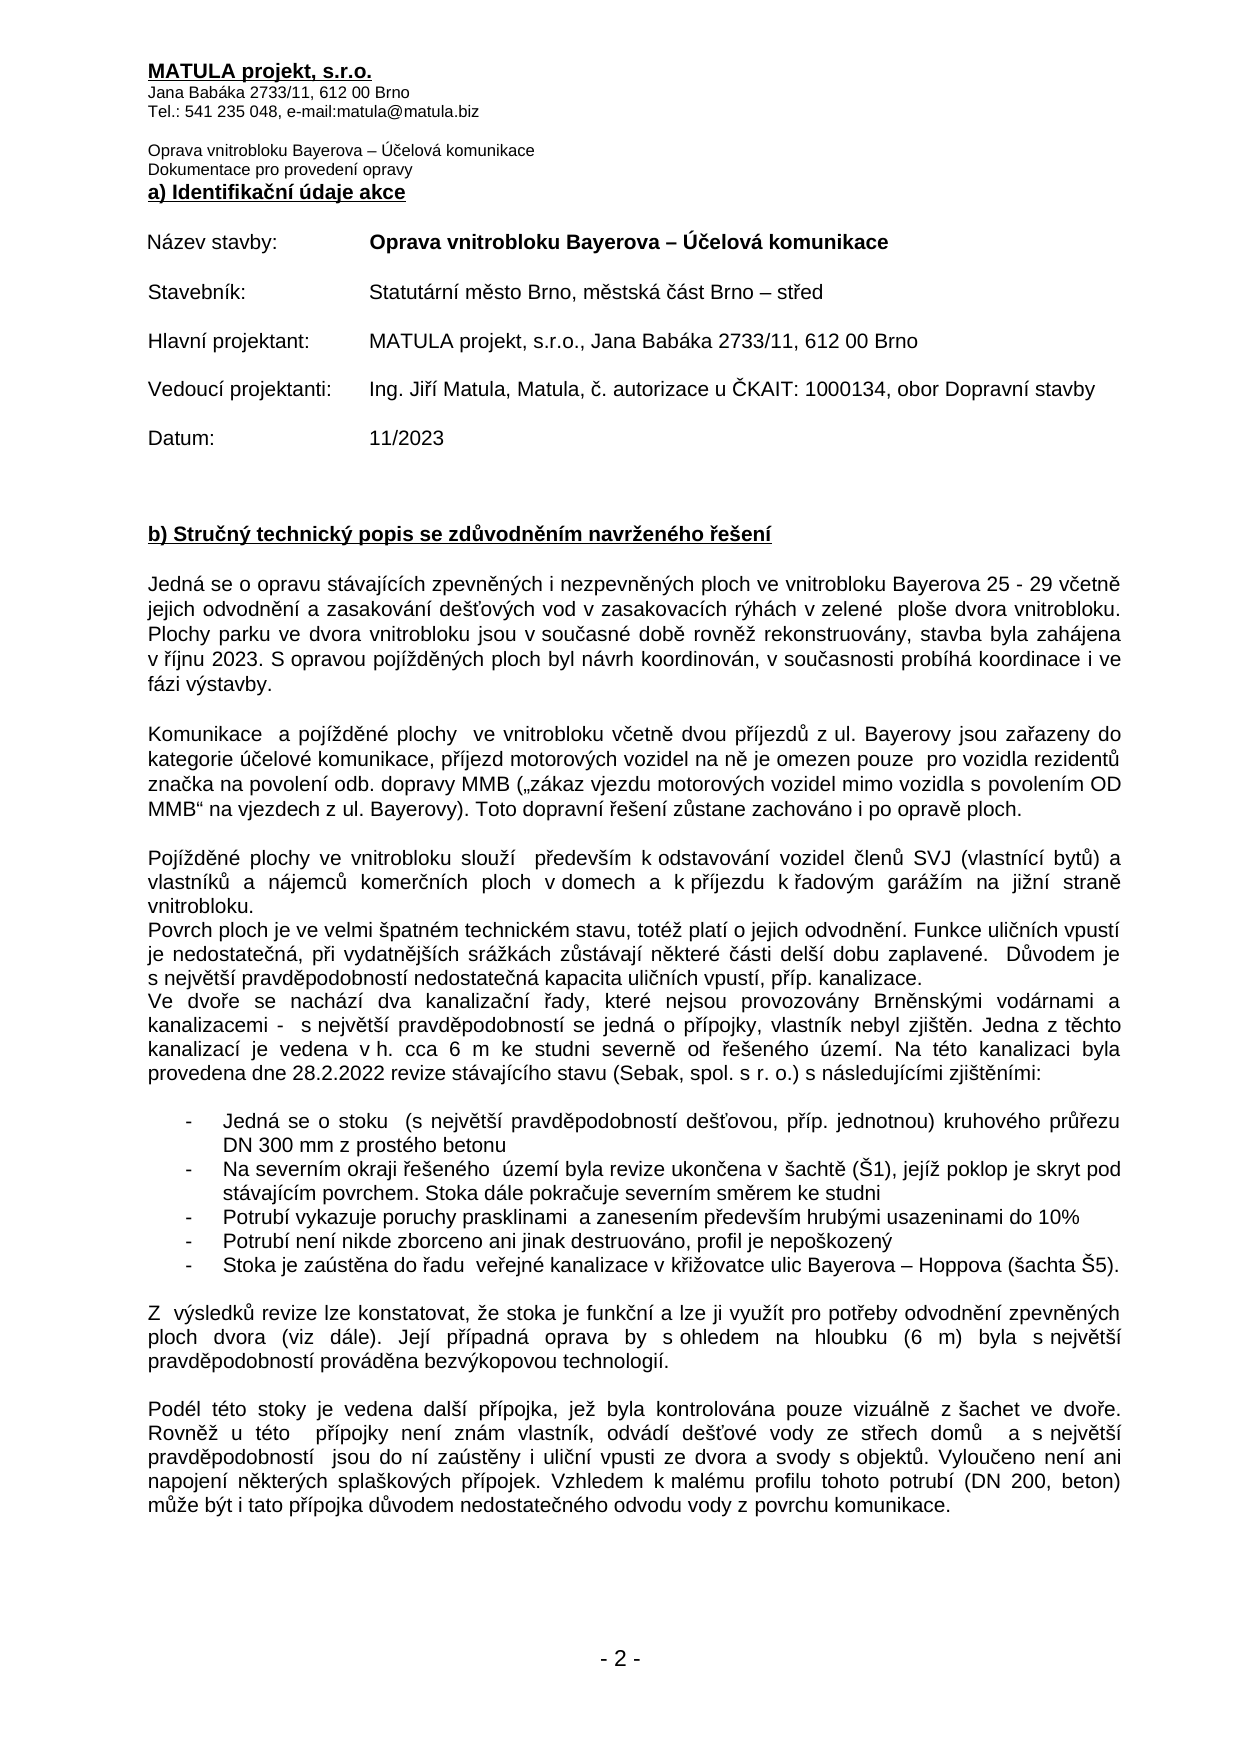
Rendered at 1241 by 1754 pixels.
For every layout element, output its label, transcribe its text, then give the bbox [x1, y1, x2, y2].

text Hlavní projektant: MATULA projekt, s.r.o., Jana Babáka 2733/11, 612 00 Brno [148, 329, 1121, 353]
text Povrch ploch je ve velmi špatném technickém stavu, totéž platí o jejich odvodnění. Funkce uličních vpustí je nedostatečná, při vydatnějších srážkách zůstávají některé části delší dobu zaplavené. Důvodem je s největší pravděpodobností nedostatečná kapacita uličních vpustí, příp. kanalizace. [148, 917, 1121, 989]
text Název stavby: Oprava vnitrobloku Bayerova – Účelová komunikace [147, 229, 1121, 254]
list Potrubí není nikde zborceno ani jinak destruováno, profil je nepoškozený [185, 1229, 1121, 1253]
text Komunikace a pojížděné plochy ve vnitrobloku včetně dvou příjezdů z ul. Bayerovy jsou zařazeny do kategorie účelové komunikace, příjezd motorových vozidel na ně je omezen pouze pro vozidla rezidentů značka na povolení odb. dopravy MMB („zákaz vjezdu motorových vozidel mimo vozidla s povolením OD MMB“ na vjezdech z ul. Bayerovy). Toto dopravní řešení zůstane zachováno i po opravě ploch. [148, 721, 1121, 821]
list Jedná se o stoku (s největší pravděpodobností dešťovou, příp. jednotnou) kruhového průřezu DN 300 mm z prostého betonu [185, 1109, 1121, 1157]
text Podél této stoky je vedena další přípojka, jež byla kontrolována pouze vizuálně z šachet ve dvoře. Rovněž u této přípojky není znám vlastník, odvádí dešťové vody ze střech domů a s největší pravděpodobností jsou do ní zaústěny i uliční vpusti ze dvora a svody s objektů. Vyloučeno není ani napojení některých splaškových přípojek. Vzhledem k malému profilu tohoto potrubí (DN 200, beton) může být i tato přípojka důvodem nedostatečného odvodu vody z povrchu komunikace. [148, 1397, 1121, 1516]
text Pojížděné plochy ve vnitrobloku slouží především k odstavování vozidel členů SVJ (vlastnící bytů) a vlastníků a nájemců komerčních ploch v domech a k příjezdu k řadovým garážím na jižní straně vnitrobloku. [148, 846, 1121, 917]
text b) Stručný technický popis se zdůvodněním navrženého řešení [148, 522, 1121, 546]
text Vedoucí projektanti: Ing. Jiří Matula, Matula, č. autorizace u ČKAIT: 1000134, obor Dopravní stavby [148, 377, 1121, 401]
text Datum: 11/2023 [148, 426, 1121, 450]
text Stavebník: Statutární město Brno, městská část Brno – střed [148, 279, 1121, 304]
text a) Identifikační údaje akce [148, 179, 1121, 204]
text Jedná se o opravu stávajících zpevněných i nezpevněných ploch ve vnitrobloku Bayerova 25 - 29 včetně jejich odvodnění a zasakování dešťových vod v zasakovacích rýhách v zelené ploše dvora vnitrobloku. Plochy parku ve dvora vnitrobloku jsou v současné době rovněž rekonstruovány, stavba byla zahájena v říjnu 2023. S opravou pojížděných ploch byl návrh koordinován, v současnosti probíhá koordinace i ve fázi výstavby. [148, 571, 1121, 696]
list Stoka je zaústěna do řadu veřejné kanalizace v křižovatce ulic Bayerova – Hoppova (šachta Š5). [185, 1253, 1121, 1277]
list Na severním okraji řešeného území byla revize ukončena v šachtě (Š1), jejíž poklop je skryt pod stávajícím povrchem. Stoka dále pokračuje severním směrem ke studni [185, 1157, 1121, 1205]
list Potrubí vykazuje poruchy prasklinami a zanesením především hrubými usazeninami do 10% [185, 1205, 1121, 1229]
text Z výsledků revize lze konstatovat, že stoka je funkční a lze ji využít pro potřeby odvodnění zpevněných ploch dvora (viz dále). Její případná oprava by s ohledem na hloubku (6 m) byla s největší pravděpodobností prováděna bezvýkopovou technologií. [148, 1301, 1121, 1373]
text Ve dvoře se nachází dva kanalizační řady, které nejsou provozovány Brněnskými vodárnami a kanalizacemi - s největší pravděpodobností se jedná o přípojky, vlastník nebyl zjištěn. Jedna z těchto kanalizací je vedena v h. cca 6 m ke studni severně od řešeného území. Na této kanalizaci byla provedena dne 28.2.2022 revize stávajícího stavu (Sebak, spol. s r. o.) s následujícími zjištěními: [148, 989, 1121, 1085]
